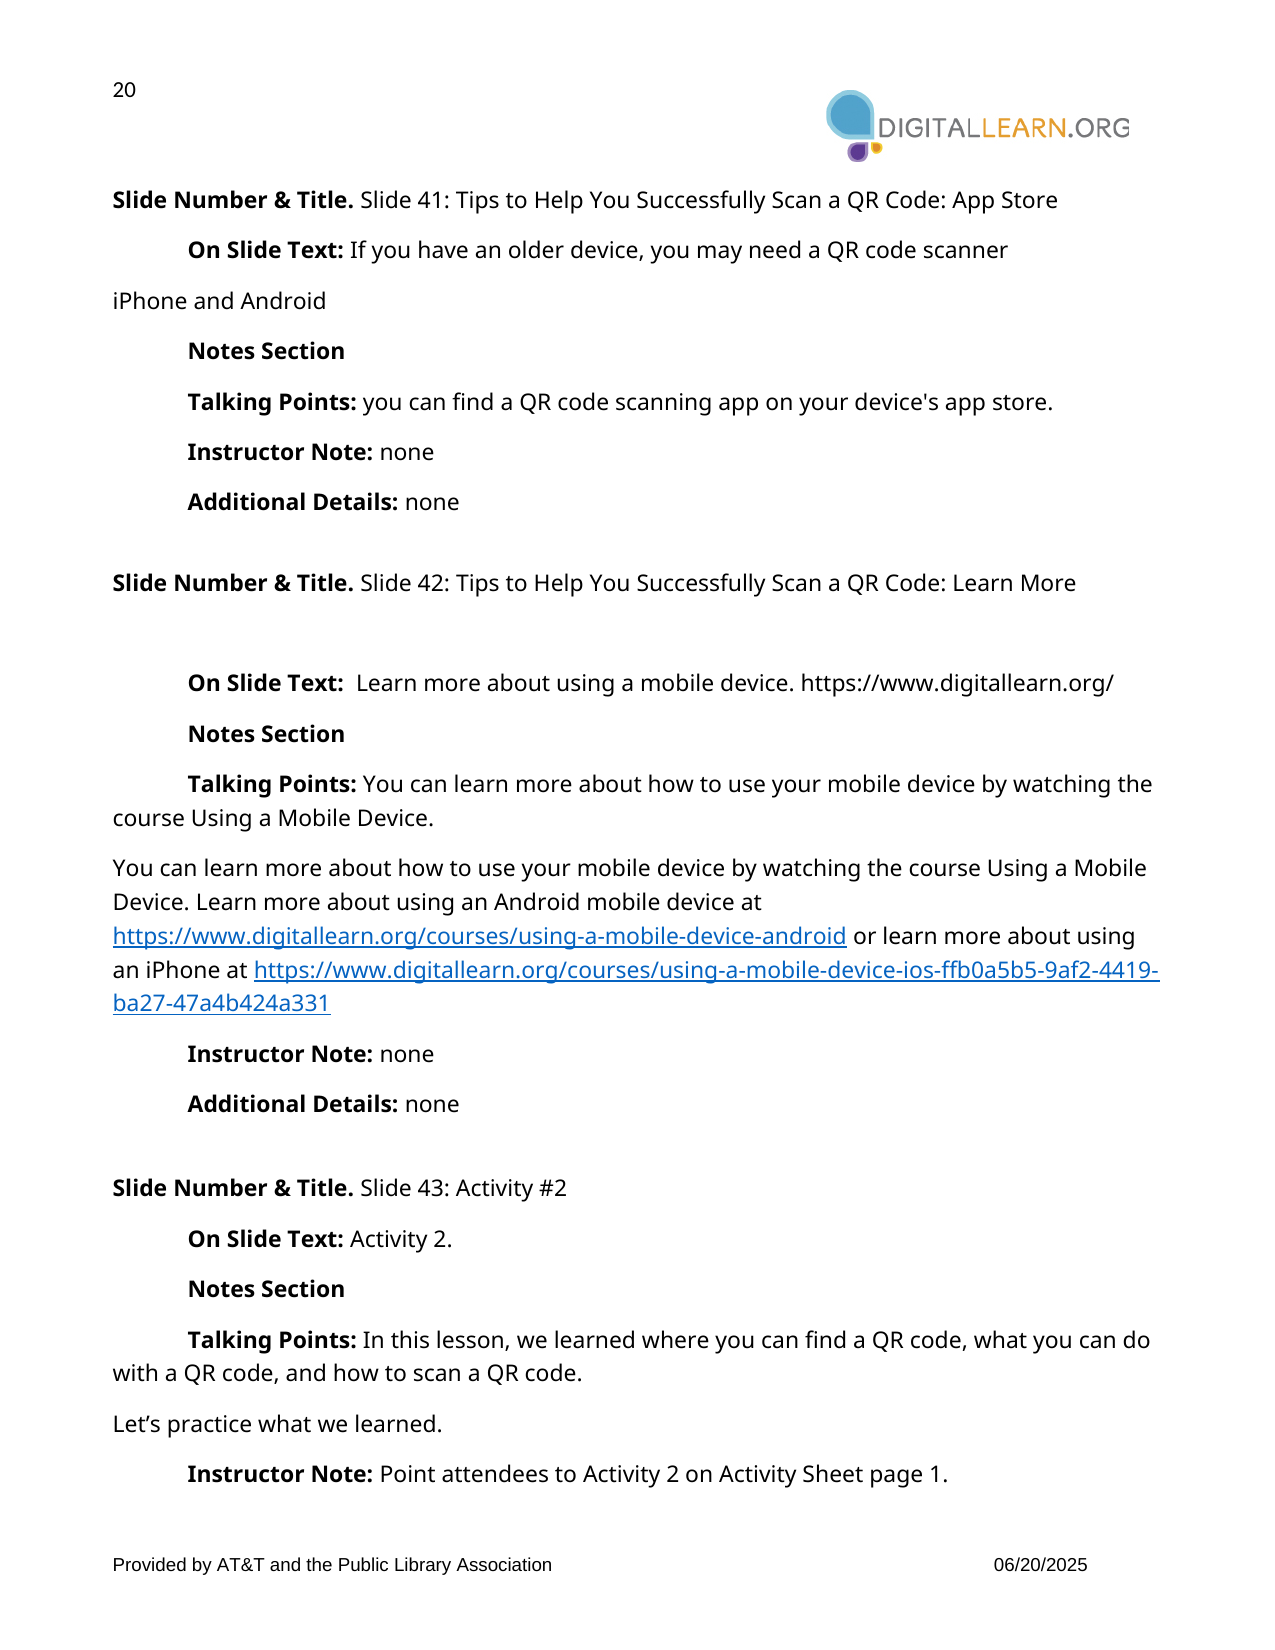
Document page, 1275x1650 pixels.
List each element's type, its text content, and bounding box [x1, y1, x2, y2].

text Notes Section [112, 335, 1162, 366]
text On Slide Text: If you have an older device, you may need a QR code scanner [112, 234, 1162, 265]
text Slide Number & Title. Slide 41: Tips to Help You Successfully Scan a QR Code: App Store [112, 150, 1162, 215]
text On Slide Text: Activity 2. [112, 1223, 1162, 1254]
text Additional Details: none [112, 1088, 1162, 1119]
text Instructor Note: Point attendees to Activity 2 on Activity Sheet page 1. [112, 1458, 1162, 1489]
text On Slide Text: Learn more about using a mobile device. https://www.digitallearn.org/ [112, 667, 1162, 699]
text Slide Number & Title. Slide 43: Activity #2 [112, 1139, 1162, 1204]
text Slide Number & Title. Slide 42: Tips to Help You Successfully Scan a QR Code: Learn More [112, 567, 1162, 598]
text Additional Details: none [112, 486, 1162, 548]
text Notes Section [112, 1273, 1162, 1304]
text Talking Points: you can find a QR code scanning app on your device's app store. [112, 385, 1162, 417]
text Instructor Note: none [112, 1038, 1162, 1069]
picture [826, 90, 1129, 150]
text Notes Section [112, 718, 1162, 749]
text Let’s practice what we learned. [112, 1408, 1162, 1439]
text You can learn more about how to use your mobile device by watching the course Using a Mobile Device. Learn more about using an Android mobile device at https://www.digitallearn.org/courses/using-a-mobile-device-android or learn more about using an iPhone at https://www.digitallearn.org/courses/using-a-mobile-device-ios-ffb0a5b5-9af2-4419-ba27-47a4b424a331 [112, 852, 1162, 1019]
text iPhone and Android [112, 284, 1162, 316]
text Talking Points: You can learn more about how to use your mobile device by watching the course Using a Mobile Device. [112, 768, 1162, 833]
text Talking Points: In this lesson, we learned where you can find a QR code, what you can do with a QR code, and how to scan a QR code. [112, 1324, 1162, 1389]
text Instructor Note: none [112, 436, 1162, 467]
